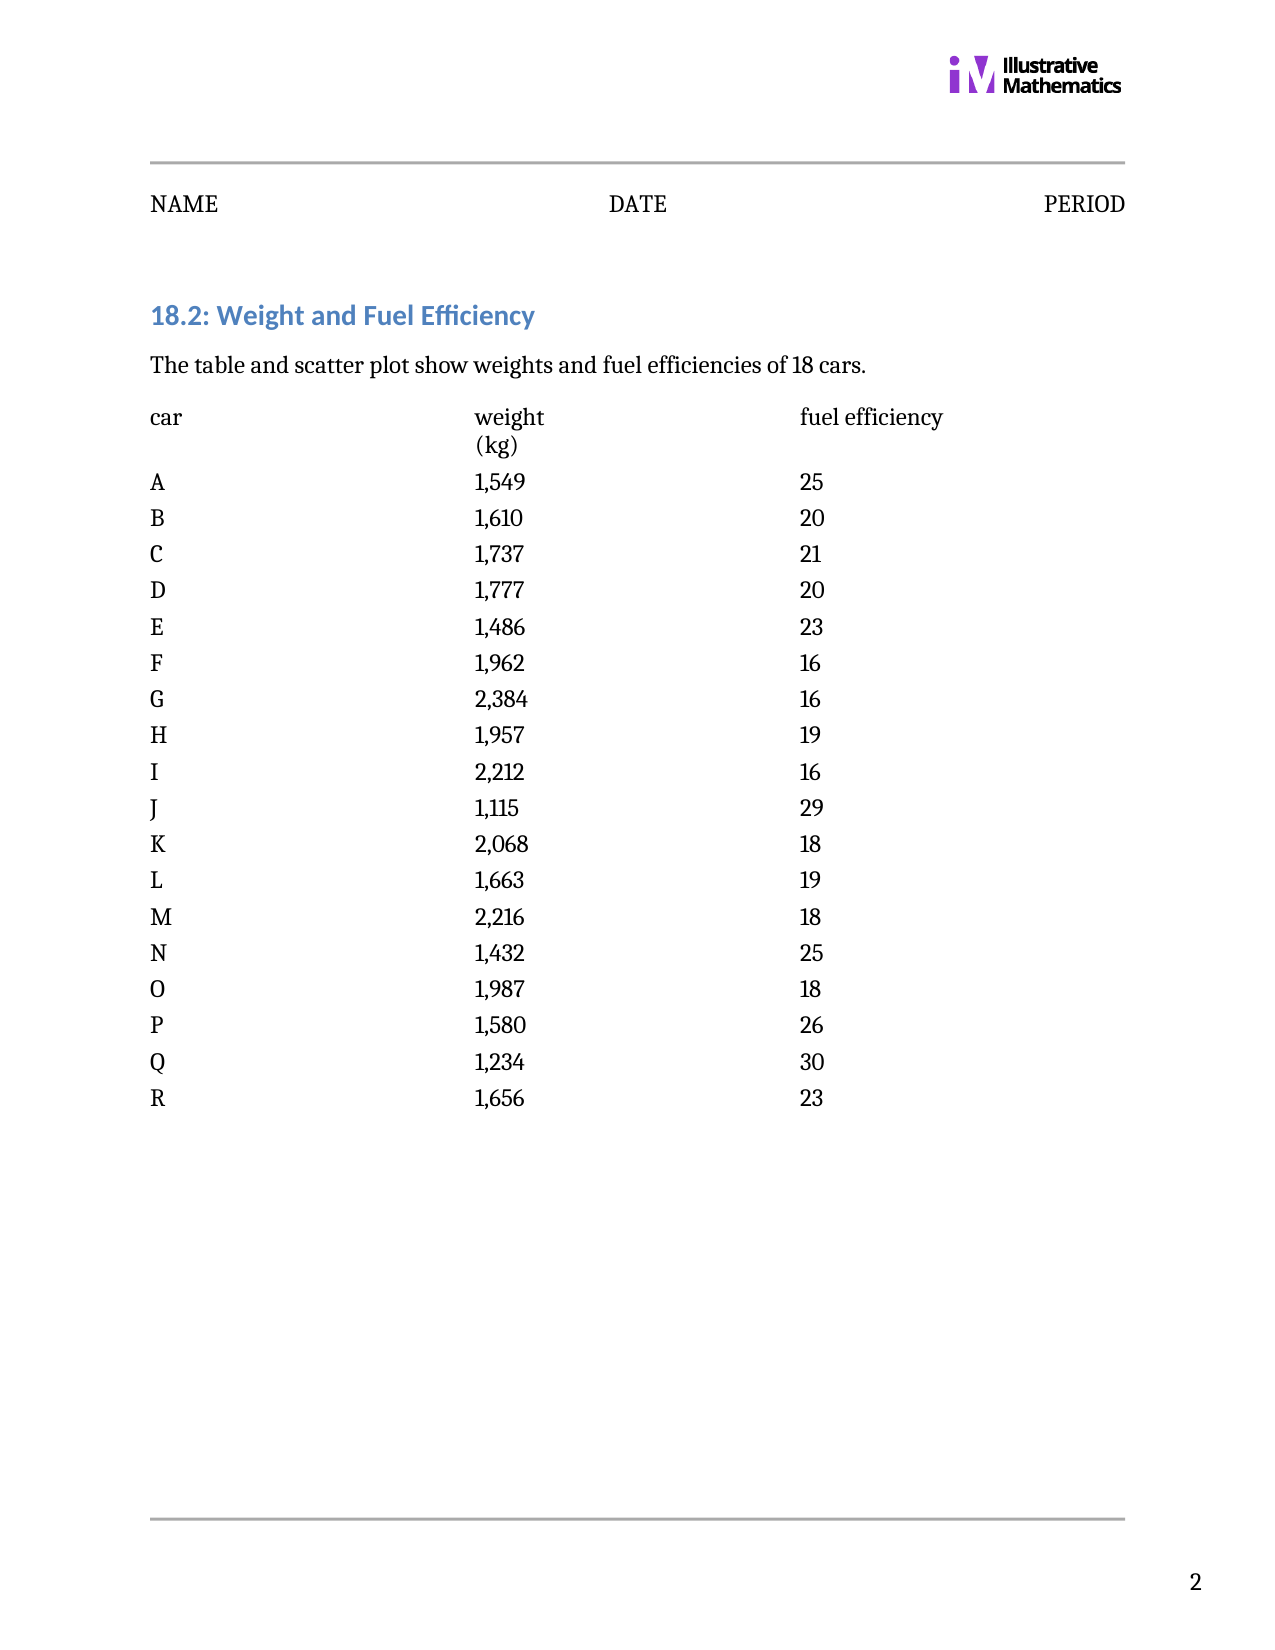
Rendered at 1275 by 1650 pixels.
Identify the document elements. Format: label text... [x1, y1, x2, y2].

table_cell 16 [789, 681, 1114, 718]
table_cell B [139, 500, 464, 536]
table_cell J [139, 790, 464, 826]
table_cell 19 [789, 718, 1114, 754]
table_cell 16 [789, 754, 1114, 790]
table_cell O [139, 971, 464, 1008]
table_cell 1,737 [464, 536, 789, 573]
table_cell 1,234 [464, 1044, 789, 1080]
table_cell 1,580 [464, 1008, 789, 1044]
table_cell 1,656 [464, 1080, 789, 1116]
table_cell 2,216 [464, 899, 789, 935]
table_cell 16 [789, 645, 1114, 681]
table_cell 1,987 [464, 971, 789, 1008]
table_cell Q [139, 1044, 464, 1080]
table_cell F [139, 645, 464, 681]
table_cell 1,115 [464, 790, 789, 826]
table_cell L [139, 863, 464, 899]
table_cell 25 [789, 464, 1114, 500]
table_cell N [139, 935, 464, 971]
table_cell 20 [789, 500, 1114, 536]
table_cell P [139, 1008, 464, 1044]
table_cell 2,384 [464, 681, 789, 718]
table_cell 1,610 [464, 500, 789, 536]
table_cell K [139, 826, 464, 863]
table_header weight (kg) [464, 399, 789, 464]
table_cell 18 [789, 899, 1114, 935]
table_cell 1,432 [464, 935, 789, 971]
table_cell 30 [789, 1044, 1114, 1080]
table_cell H [139, 718, 464, 754]
table_cell 2,212 [464, 754, 789, 790]
table_cell 1,663 [464, 863, 789, 899]
table_cell M [139, 899, 464, 935]
table_cell 1,549 [464, 464, 789, 500]
table_header car [139, 399, 464, 464]
table_cell C [139, 536, 464, 573]
table_cell R [139, 1080, 464, 1116]
table_cell 23 [789, 609, 1114, 645]
text The table and scatter plot show weights and fuel efficiencies of 18 cars. [150, 351, 1125, 380]
table_cell 23 [789, 1080, 1114, 1116]
table_cell 19 [789, 863, 1114, 899]
table_cell 18 [789, 971, 1114, 1008]
table_cell 1,957 [464, 718, 789, 754]
table_cell 1,962 [464, 645, 789, 681]
table_cell A [139, 464, 464, 500]
table_cell 25 [789, 935, 1114, 971]
table_cell G [139, 681, 464, 718]
table_cell 1,777 [464, 573, 789, 609]
table_cell E [139, 609, 464, 645]
table_cell 29 [789, 790, 1114, 826]
table_cell 1,486 [464, 609, 789, 645]
table_cell 26 [789, 1008, 1114, 1044]
table_cell I [139, 754, 464, 790]
table_cell 20 [789, 573, 1114, 609]
table_header fuel efficiency [789, 399, 1114, 464]
table_cell 18 [789, 826, 1114, 863]
table_cell 21 [789, 536, 1114, 573]
table_cell 2,068 [464, 826, 789, 863]
table_cell D [139, 573, 464, 609]
subtitle 18.2: Weight and Fuel Efficiency [150, 297, 1125, 333]
picture [949, 55, 1121, 93]
